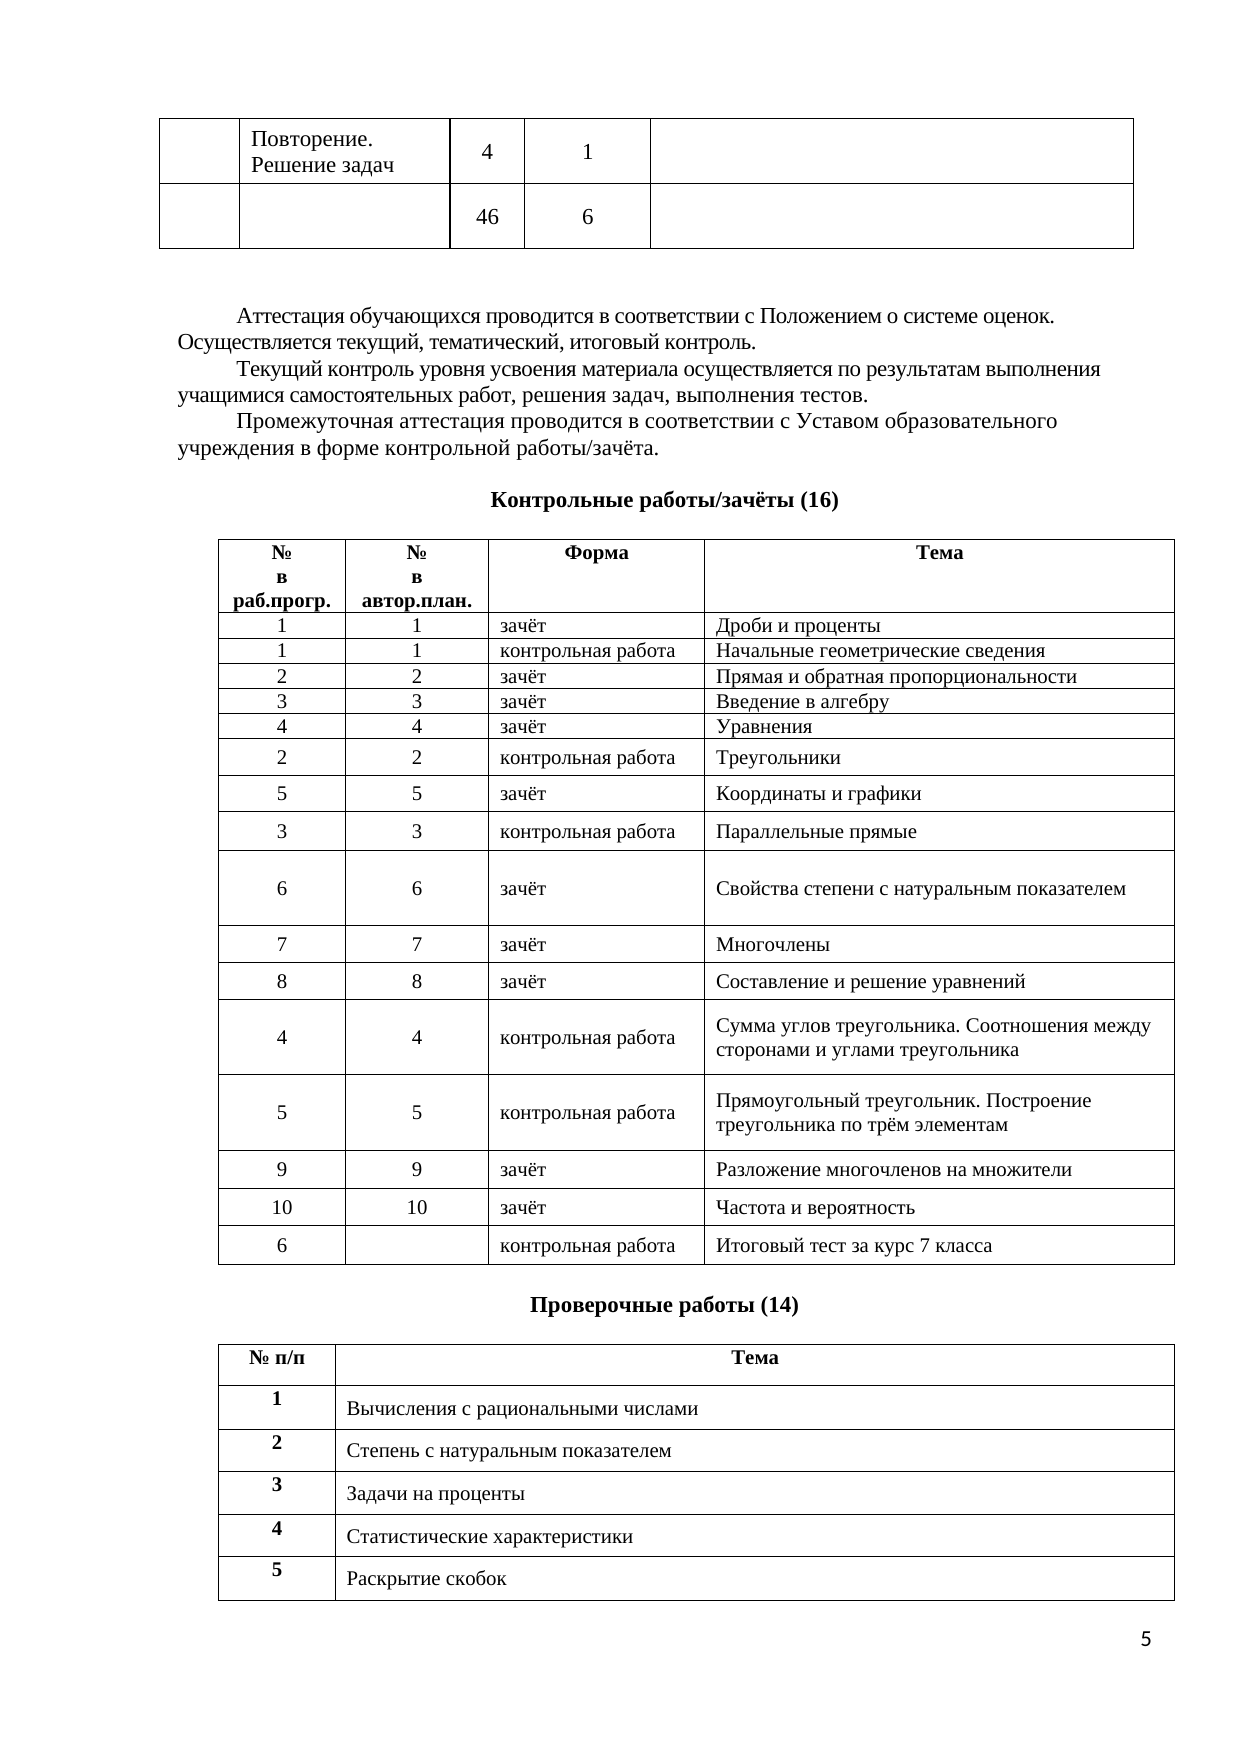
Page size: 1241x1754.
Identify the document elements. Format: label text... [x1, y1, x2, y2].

table_cell 6 [525, 184, 650, 248]
table_cell зачёт [489, 963, 704, 999]
table_cell 1 [525, 119, 650, 183]
text Проверочные работы (14) [177, 1291, 1152, 1317]
table_cell 1 [219, 1386, 335, 1429]
table_cell зачёт [489, 613, 704, 637]
table_cell 6 [219, 851, 345, 925]
table_cell Прямоугольный треугольник. Построение треугольника по трём элементам [705, 1075, 1174, 1149]
table_cell 4 [346, 1000, 488, 1074]
table_cell [160, 184, 239, 248]
table_cell [651, 184, 1133, 248]
table_cell Параллельные прямые [705, 812, 1174, 850]
table_cell 4 [451, 119, 524, 183]
table_cell 8 [219, 963, 345, 999]
table_cell 10 [346, 1189, 488, 1225]
table_cell 4 [219, 1515, 335, 1556]
table_cell контрольная работа [489, 1075, 704, 1149]
table_cell контрольная работа [489, 812, 704, 850]
table_cell контрольная работа [489, 639, 704, 662]
table_cell 5 [219, 1075, 345, 1149]
table_cell Разложение многочленов на множители [705, 1151, 1174, 1188]
table_cell зачёт [489, 1151, 704, 1188]
table_cell 2 [219, 664, 345, 688]
text Аттестация обучающихся проводится в соответствии с Положением о системе оценок. Осуществляется текущий, тематический, итоговый контроль. [177, 302, 1152, 354]
table_cell 2 [219, 1430, 335, 1471]
table_cell Вычисления с рациональными числами [336, 1386, 1174, 1429]
table_cell 3 [219, 812, 345, 850]
table_cell 5 [219, 1557, 335, 1600]
table_cell Раскрытие скобок [336, 1557, 1174, 1600]
table_cell Задачи на проценты [336, 1472, 1174, 1514]
table_cell Повторение. Решение задач [240, 119, 449, 183]
table_cell 2 [346, 739, 488, 774]
table_cell Треугольники [705, 739, 1174, 774]
table_cell 3 [219, 689, 345, 713]
table_cell 6 [219, 1226, 345, 1264]
table_header Тема [336, 1345, 1174, 1385]
table_cell зачёт [489, 664, 704, 688]
table_header № в раб.прогр. [219, 540, 345, 612]
table_cell 3 [219, 1472, 335, 1514]
table_cell контрольная работа [489, 739, 704, 774]
table_cell 7 [346, 926, 488, 962]
table_cell 7 [219, 926, 345, 962]
table_cell контрольная работа [489, 1000, 704, 1074]
table_cell Итоговый тест за курс 7 класса [705, 1226, 1174, 1264]
table_cell Прямая и обратная пропорциональности [705, 664, 1174, 688]
table_header № в автор.план. [346, 540, 488, 612]
table_cell [240, 184, 449, 248]
table_cell Статистические характеристики [336, 1515, 1174, 1556]
table_cell 8 [346, 963, 488, 999]
table_cell 1 [219, 639, 345, 662]
table_cell зачёт [489, 1189, 704, 1225]
table_cell Начальные геометрические сведения [705, 639, 1174, 662]
table_cell Степень с натуральным показателем [336, 1430, 1174, 1471]
table_cell Координаты и графики [705, 776, 1174, 811]
table_cell Частота и вероятность [705, 1189, 1174, 1225]
text Контрольные работы/зачёты (16) [177, 486, 1152, 513]
table_cell 10 [219, 1189, 345, 1225]
table_header Тема [705, 540, 1174, 612]
table_cell зачёт [489, 926, 704, 962]
table_cell Свойства степени с натуральным показателем [705, 851, 1174, 925]
table_cell [651, 119, 1133, 183]
table_cell 4 [219, 1000, 345, 1074]
table_cell 46 [451, 184, 524, 248]
table_cell 9 [346, 1151, 488, 1188]
table_cell Составление и решение уравнений [705, 963, 1174, 999]
table_cell зачёт [489, 714, 704, 738]
table_cell 1 [346, 613, 488, 637]
table_cell зачёт [489, 851, 704, 925]
table_header № п/п [219, 1345, 335, 1385]
table_cell контрольная работа [489, 1226, 704, 1264]
table_cell Сумма углов треугольника. Соотношения между сторонами и углами треугольника [705, 1000, 1174, 1074]
table_cell 2 [219, 739, 345, 774]
table_cell 5 [346, 776, 488, 811]
table_cell [160, 119, 239, 183]
table_cell 1 [219, 613, 345, 637]
text Текущий контроль уровня усвоения материала осуществляется по результатам выполнения учащимися самостоятельных работ, решения задач, выполнения тестов. [177, 354, 1152, 407]
table_cell Уравнения [705, 714, 1174, 738]
table_cell Многочлены [705, 926, 1174, 962]
table_cell 2 [346, 664, 488, 688]
table_cell Введение в алгебру [705, 689, 1174, 713]
table_cell 1 [346, 639, 488, 662]
table_cell зачёт [489, 689, 704, 713]
table_cell 3 [346, 689, 488, 713]
table_cell Дроби и проценты [705, 613, 1174, 637]
table_cell 3 [346, 812, 488, 850]
table_cell 6 [346, 851, 488, 925]
table_cell зачёт [489, 776, 704, 811]
table_cell 4 [346, 714, 488, 738]
table_cell 5 [346, 1075, 488, 1149]
table_header Форма [489, 540, 704, 612]
table_cell 9 [219, 1151, 345, 1188]
text Промежуточная аттестация проводится в соответствии с Уставом образовательного учреждения в форме контрольной работы/зачёта. [177, 407, 1152, 460]
table_cell 5 [219, 776, 345, 811]
table_cell [346, 1226, 488, 1264]
table_cell 4 [219, 714, 345, 738]
